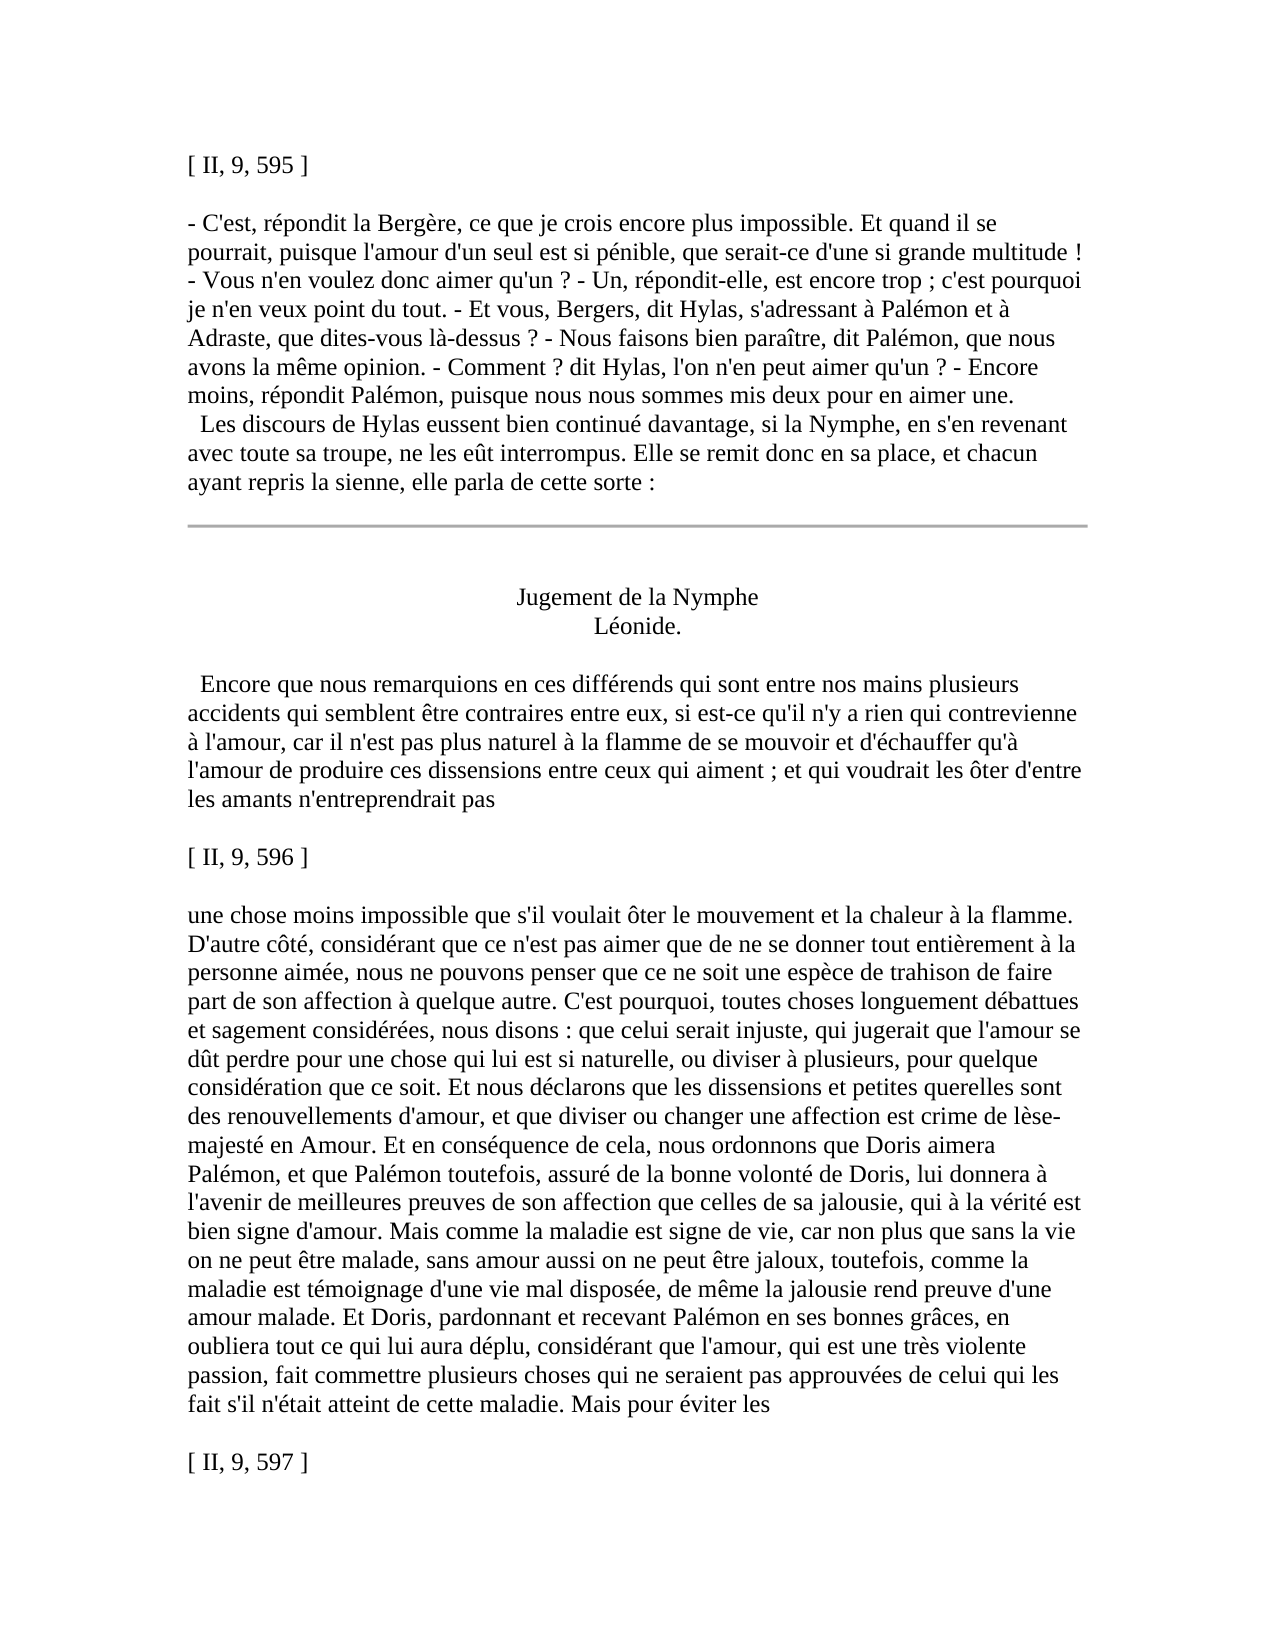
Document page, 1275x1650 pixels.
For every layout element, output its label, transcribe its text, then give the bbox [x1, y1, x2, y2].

text une chose moins impossible que s'il voulait ôter le mouvement et la chaleur à la flamme. D'autre côté, considérant que ce n'est pas aimer que de ne se donner tout entièrement à la personne aimée, nous ne pouvons penser que ce ne soit une espèce de trahison de faire part de son affection à quelque autre. C'est pourquoi, toutes choses longuement débattues et sagement considérées, nous disons : que celui serait injuste, qui jugerait que l'amour se dût perdre pour une chose qui lui est si naturelle, ou diviser à plusieurs, pour quelque considération que ce soit. Et nous déclarons que les dissensions et petites querelles sont des renouvellements d'amour, et que diviser ou changer une affection est crime de lèse-majesté en Amour. Et en conséquence de cela, nous ordonnons que Doris aimera Palémon, et que Palémon toutefois, assuré de la bonne volonté de Doris, lui donnera à l'avenir de meilleures preuves de son affection que celles de sa jalousie, qui à la vérité est bien signe d'amour. Mais comme la maladie est signe de vie, car non plus que sans la vie on ne peut être malade, sans amour aussi on ne peut être jaloux, toutefois, comme la maladie est témoignage d'une vie mal disposée, de même la jalousie rend preuve d'une amour malade. Et Doris, pardonnant et recevant Palémon en ses bonnes grâces, en oubliera tout ce qui lui aura déplu, considérant que l'amour, qui est une très violente passion, fait commettre plusieurs choses qui ne seraient pas approuvées de celui qui les fait s'il n'était atteint de cette maladie. Mais pour éviter les [187, 900, 1087, 1417]
text - C'est, répondit la Bergère, ce que je crois encore plus impossible. Et quand il se pourrait, puisque l'amour d'un seul est si pénible, que serait-ce d'une si grande multitude ! - Vous n'en voulez donc aimer qu'un ? - Un, répondit-elle, est encore trop ; c'est pourquoi je n'en veux point du tout. - Et vous, Bergers, dit Hylas, s'adressant à Palémon et à Adraste, que dites-vous là-dessus ? - Nous faisons bien paraître, dit Palémon, que nous avons la même opinion. - Comment ? dit Hylas, l'on n'en peut aimer qu'un ? - Encore moins, répondit Palémon, puisque nous nous sommes mis deux pour en aimer une. Les discours de Hylas eussent bien continué davantage, si la Nymphe, en s'en revenant avec toute sa troupe, ne les eût interrompus. Elle se remit donc en sa place, et chacun ayant repris la sienne, elle parla de cette sorte : [187, 208, 1087, 495]
text [ II, 9, 597 ] [187, 1447, 1087, 1475]
text Jugement de la Nymphe Léonide. [187, 582, 1087, 640]
text Encore que nous remarquions en ces différends qui sont entre nos mains plusieurs accidents qui semblent être contraires entre eux, si est-ce qu'il n'y a rien qui contrevienne à l'amour, car il n'est pas plus naturel à la flamme de se mouvoir et d'échauffer qu'à l'amour de produire ces dissensions entre ceux qui aiment ; et qui voudrait les ôter d'entre les amants n'entreprendrait pas [187, 669, 1087, 813]
text [ II, 9, 596 ] [187, 842, 1087, 871]
text [ II, 9, 595 ] [187, 150, 1087, 179]
